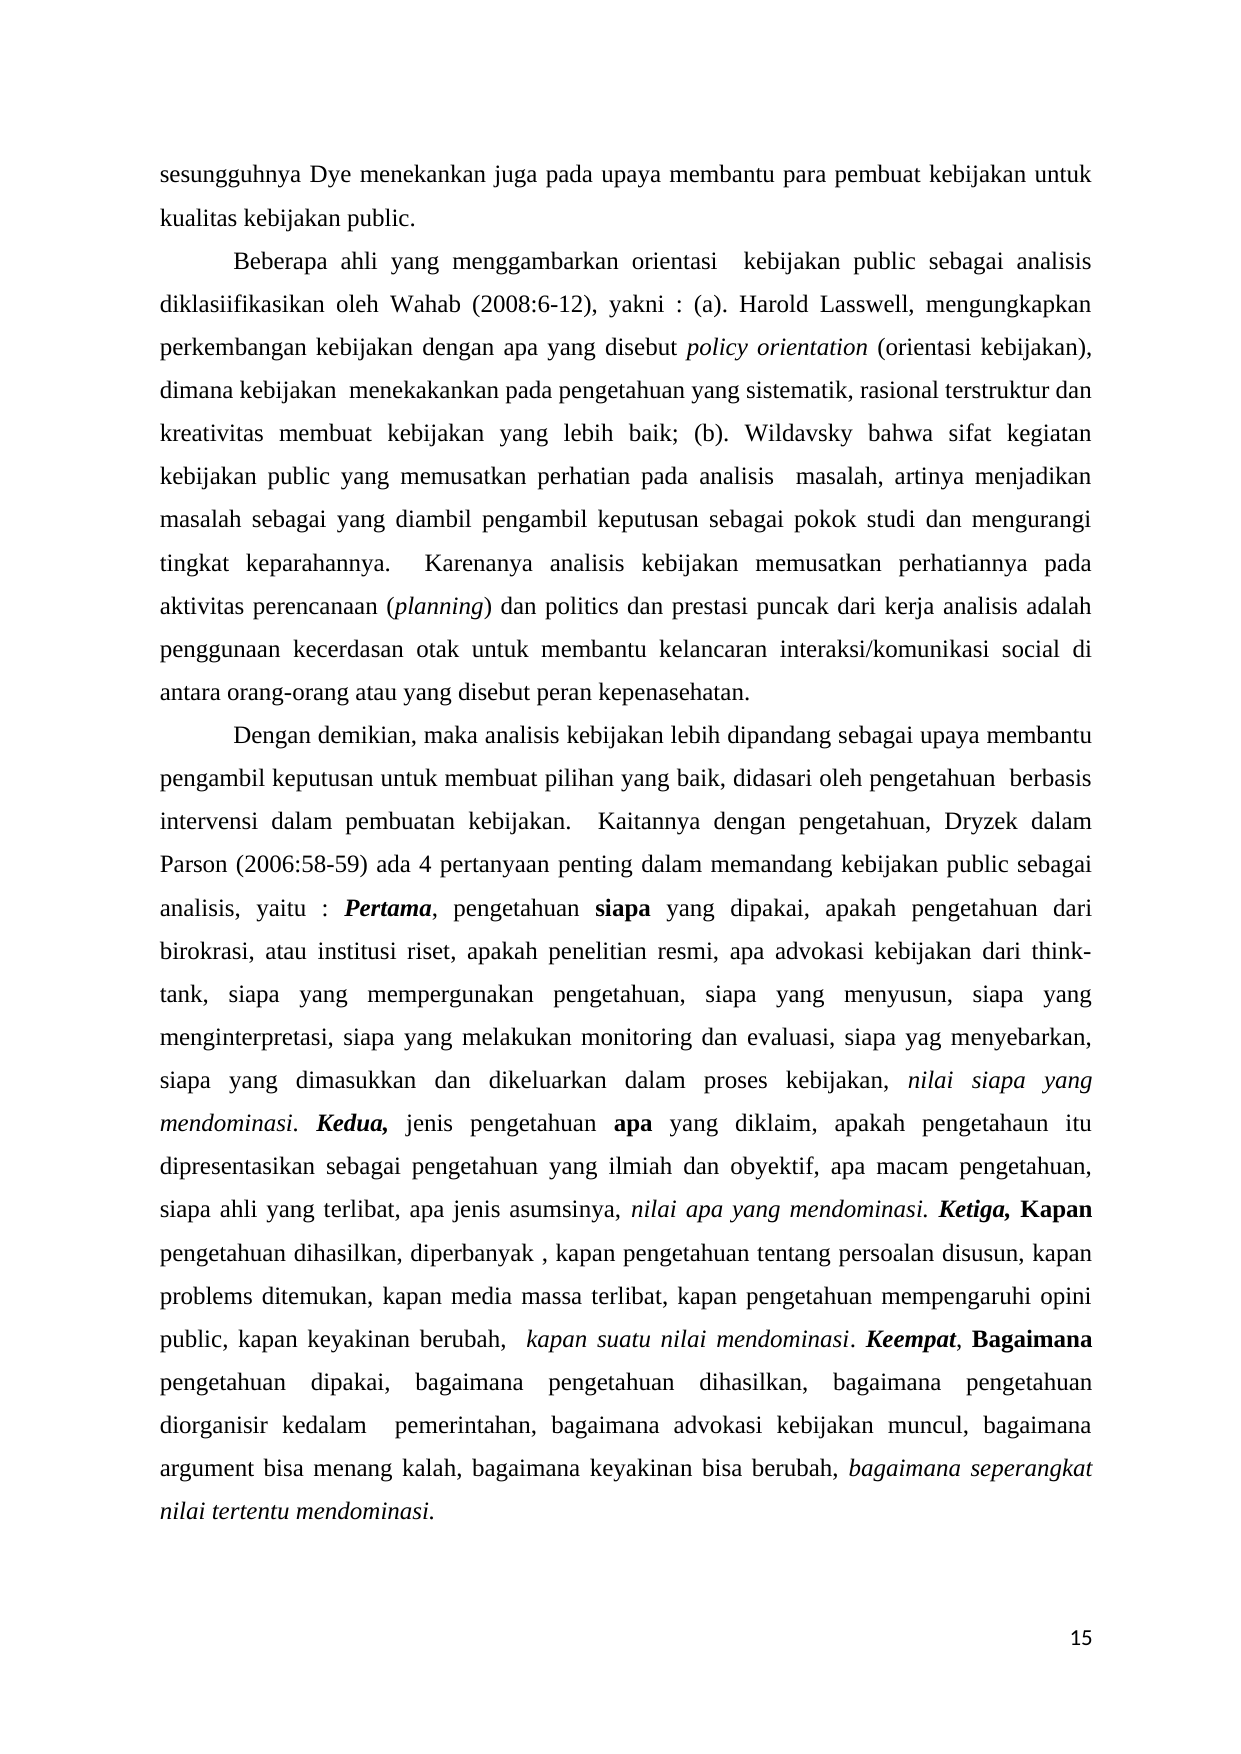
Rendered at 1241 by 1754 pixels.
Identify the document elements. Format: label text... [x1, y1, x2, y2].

text Dengan demikian, maka analisis kebijakan lebih dipandang sebagai upaya membantu pengambil keputusan untuk membuat pilihan yang baik, didasari oleh pengetahuan berbasis intervensi dalam pembuatan kebijakan. Kaitannya dengan pengetahuan, Dryzek dalam Parson (2006:58-59) ada 4 pertanyaan penting dalam memandang kebijakan public sebagai analisis, yaitu : Pertama, pengetahuan siapa yang dipakai, apakah pengetahuan dari birokrasi, atau institusi riset, apakah penelitian resmi, apa advokasi kebijakan dari think-tank, siapa yang mempergunakan pengetahuan, siapa yang menyusun, siapa yang menginterpretasi, siapa yang melakukan monitoring dan evaluasi, siapa yag menyebarkan, siapa yang dimasukkan dan dikeluarkan dalam proses kebijakan, nilai siapa yang mendominasi. Kedua, jenis pengetahuan apa yang diklaim, apakah pengetahaun itu dipresentasikan sebagai pengetahuan yang ilmiah dan obyektif, apa macam pengetahuan, siapa ahli yang terlibat, apa jenis asumsinya, nilai apa yang mendominasi. Ketiga, Kapan pengetahuan dihasilkan, diperbanyak , kapan pengetahuan tentang persoalan disusun, kapan problems ditemukan, kapan media massa terlibat, kapan pengetahuan mempengaruhi opini public, kapan keyakinan berubah, kapan suatu nilai mendominasi. Keempat, Bagaimana pengetahuan dipakai, bagaimana pengetahuan dihasilkan, bagaimana pengetahuan diorganisir kedalam pemerintahan, bagaimana advokasi kebijakan muncul, bagaimana argument bisa menang kalah, bagaimana keyakinan bisa berubah, bagaimana seperangkat nilai tertentu mendominasi. [159, 720, 1092, 1525]
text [159, 159, 1092, 231]
text Beberapa ahli yang menggambarkan orientasi kebijakan public sebagai analisis diklasiifikasikan oleh Wahab (2008:6-12), yakni : (a). Harold Lasswell, mengungkapkan perkembangan kebijakan dengan apa yang disebut policy orientation (orientasi kebijakan), dimana kebijakan menekakankan pada pengetahuan yang sistematik, rasional terstruktur dan kreativitas membuat kebijakan yang lebih baik; (b). Wildavsky bahwa sifat kegiatan kebijakan public yang memusatkan perhatian pada analisis masalah, artinya menjadikan masalah sebagai yang diambil pengambil keputusan sebagai pokok studi dan mengurangi tingkat keparahannya. Karenanya analisis kebijakan memusatkan perhatiannya pada aktivitas perencanaan (planning) dan politics dan prestasi puncak dari kerja analisis adalah penggunaan kecerdasan otak untuk membantu kelancaran interaksi/komunikasi social di antara orang-orang atau yang disebut peran kepenasehatan. [159, 246, 1092, 706]
